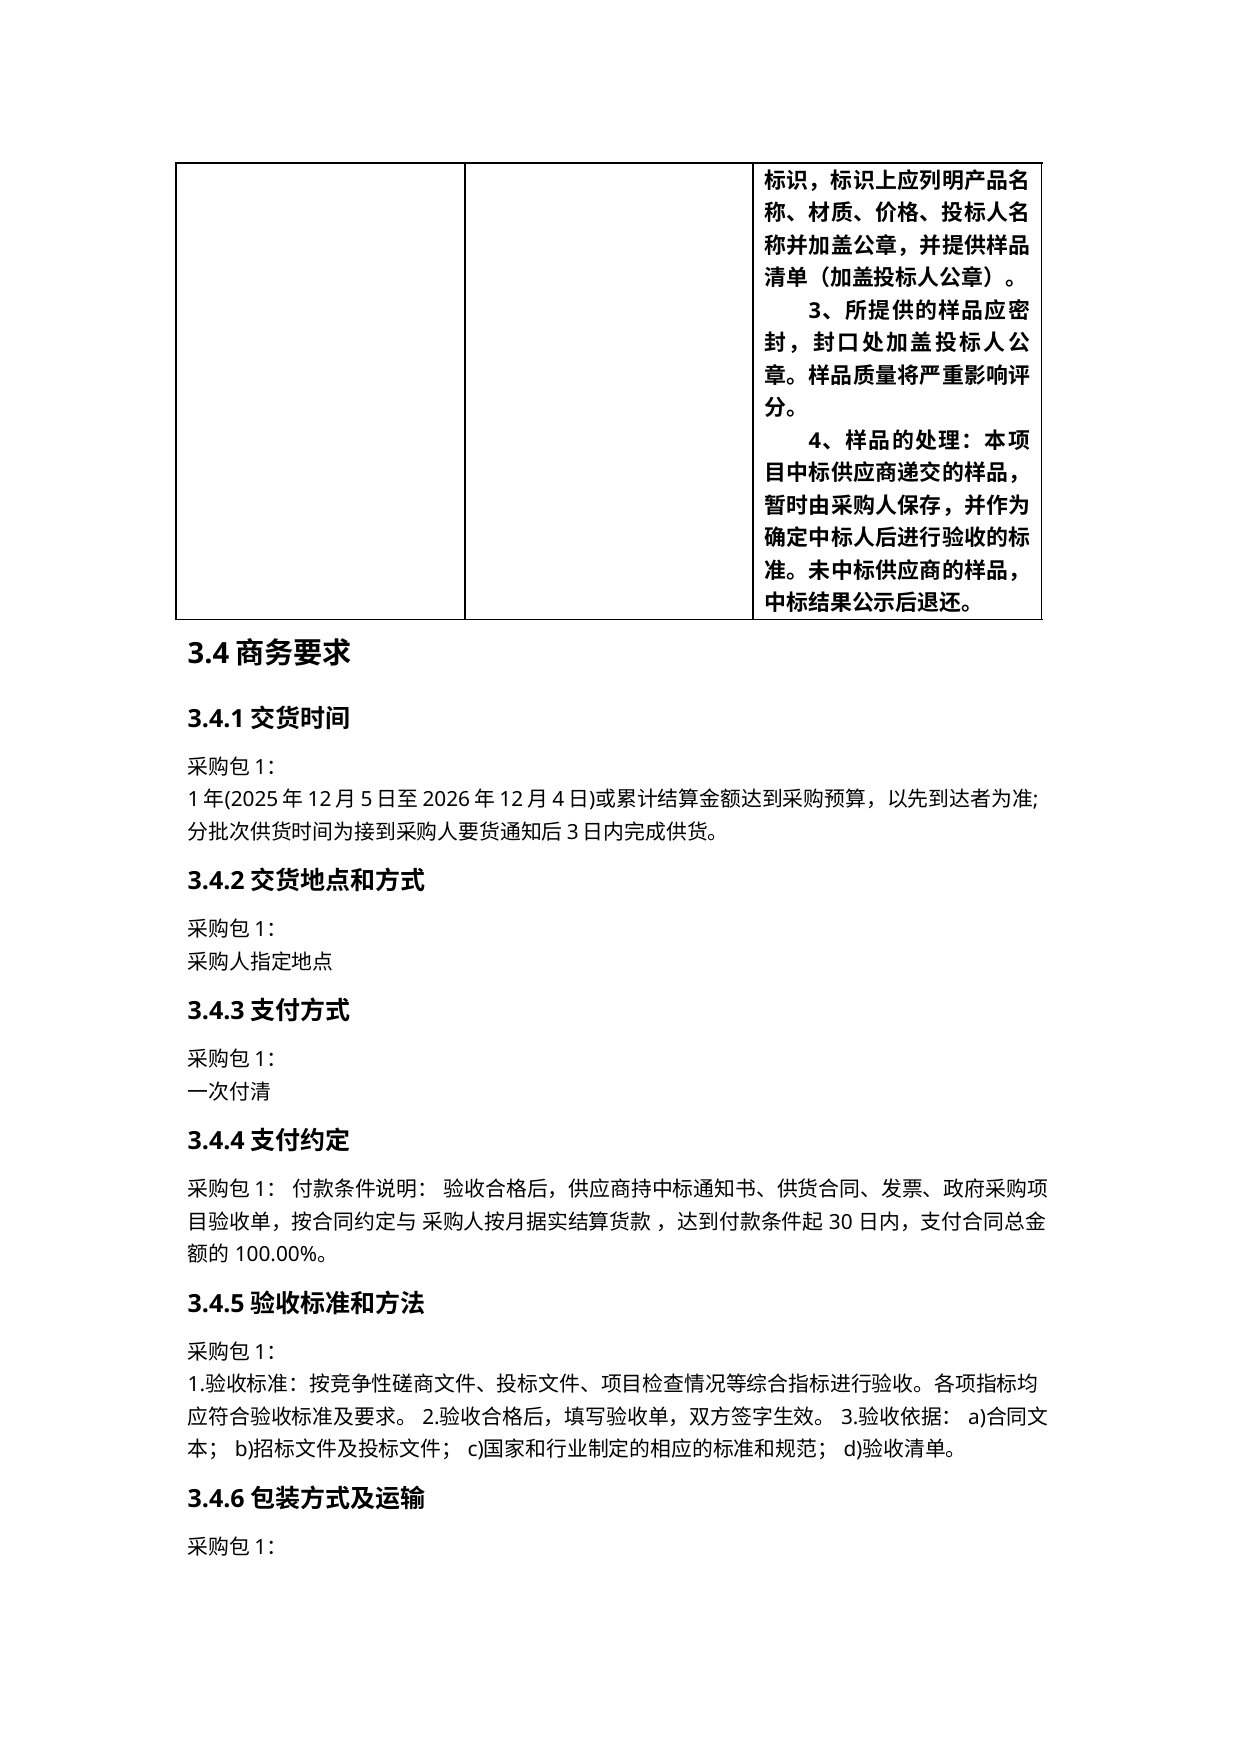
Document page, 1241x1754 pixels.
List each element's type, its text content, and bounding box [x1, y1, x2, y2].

text 3.4.4支付约定 [187, 1108, 1053, 1173]
text 采购包1： [187, 1043, 1053, 1075]
text 3.4.3支付方式 [187, 978, 1053, 1043]
text 3.4.5验收标准和方法 [187, 1270, 1053, 1335]
text 一次付清 [187, 1075, 1053, 1108]
text 1.验收标准：按竞争性磋商文件、投标文件、项目检查情况等综合指标进行验收。各项指标均应符合验收标准及要求。 2.验收合格后，填写验收单，双方签字生效。 3.验收依据： a)合同文本； b)招标文件及投标文件； c)国家和行业制定的相应的标准和规范； d)验收清单。 [187, 1368, 1053, 1465]
text 采购包1： [187, 913, 1053, 945]
text 3.4.2交货地点和方式 [187, 848, 1053, 913]
text 1年(2025年12月5日至2026年12月4日)或累计结算金额达到采购预算，以先到达者为准;分批次供货时间为接到采购人要货通知后3日内完成供货。 [187, 783, 1053, 848]
text 采购包1： [187, 750, 1053, 783]
text 3.4商务要求 [187, 620, 1053, 685]
table_cell [466, 164, 752, 618]
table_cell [754, 164, 1041, 618]
text 采购包1： [187, 1530, 1053, 1563]
text 采购包1： [187, 1335, 1053, 1368]
table_cell 4 [177, 164, 464, 618]
text 采购包1： 付款条件说明： 验收合格后，供应商持中标通知书、供货合同、发票、政府采购项目验收单，按合同约定与 采购人按月据实结算货款 ，达到付款条件起 30 日内，支付合同总金额的 100.00%。 [187, 1173, 1053, 1270]
text 采购人指定地点 [187, 945, 1053, 978]
text 3.4.1交货时间 [187, 685, 1053, 750]
text 3.4.6包装方式及运输 [187, 1465, 1053, 1530]
